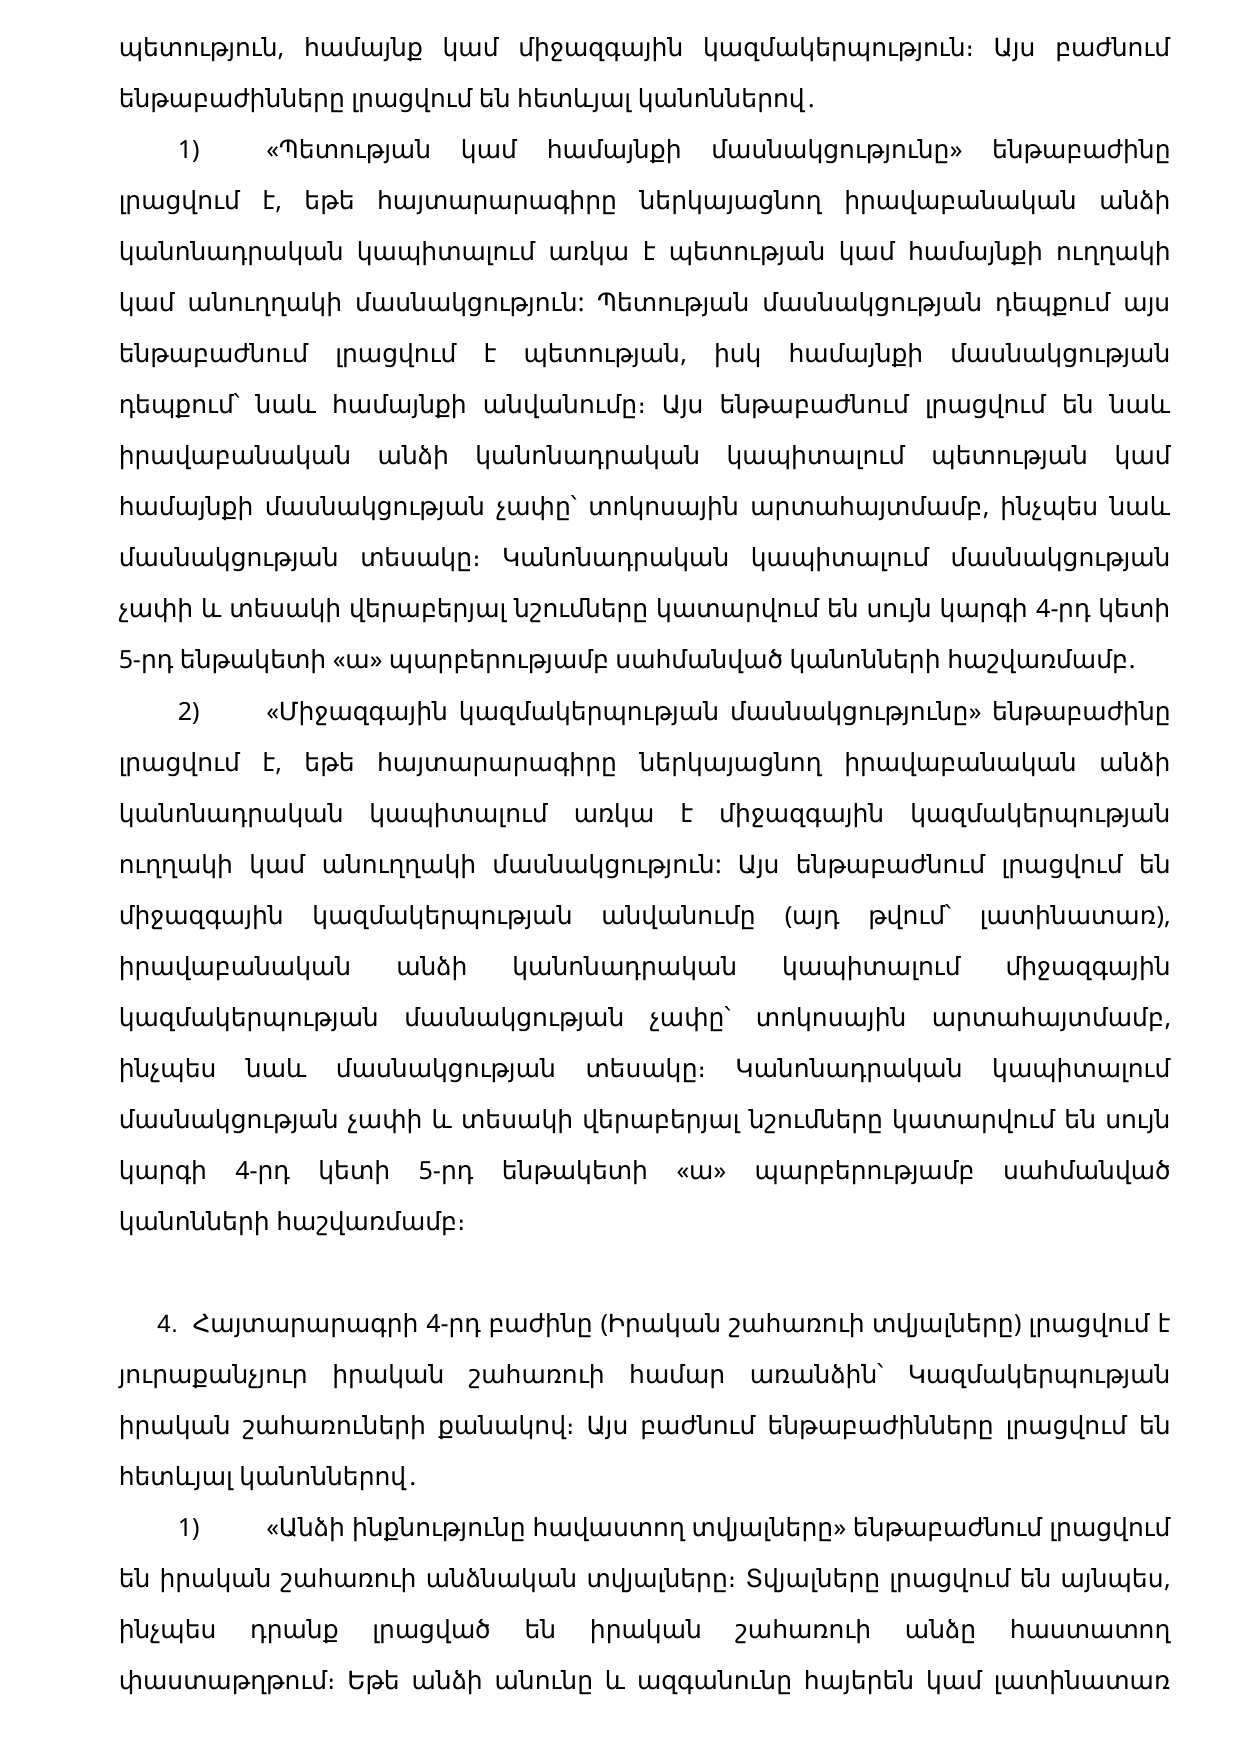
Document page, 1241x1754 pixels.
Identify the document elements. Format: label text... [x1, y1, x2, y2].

list Հայտարարագրի 4-րդ բաժինը (Իրական շահառուի տվյալները) լրացվում է յուրաքանչյուր իրական շահառուի համար առանձին՝ Կազմակերպության իրական շահառուների քանակով։ Այս բաժնում ենթաբաժինները լրացվում են հետևյալ կանոններով․ [118, 1306, 1171, 1493]
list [118, 1510, 1171, 1697]
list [118, 29, 1171, 115]
list «Միջազգային կազմակերպության մասնակցությունը» ենթաբաժինը լրացվում է, եթե հայտարարագիրը ներկայացնող իրավաբանական անձի կանոնադրական կապիտալում առկա է միջազգային կազմակերպության ուղղակի կամ անուղղակի մասնակցություն: Այս ենթաբաժնում լրացվում են միջազգային կազմակերպության անվանումը (այդ թվում՝ լատինատառ), իրավաբանական անձի կանոնադրական կապիտալում միջազգային կազմակերպության մասնակցության չափը՝ տոկոսային արտահայտմամբ, ինչպես նաև մասնակցության տեսակը։ Կանոնադրական կապիտալում մասնակցության չափի և տեսակի վերաբերյալ նշումները կատարվում են սույն կարգի 4-րդ կետի 5-րդ ենթակետի «ա» պարբերությամբ սահմանված կանոնների հաշվառմամբ։ [118, 693, 1171, 1238]
list «Պետության կամ համայնքի մասնակցությունը» ենթաբաժինը լրացվում է, եթե հայտարարագիրը ներկայացնող իրավաբանական անձի կանոնադրական կապիտալում առկա է պետության կամ համայնքի ուղղակի կամ անուղղակի մասնակցություն: Պետության մասնակցության դեպքում այս ենթաբաժնում լրացվում է պետության, իսկ համայնքի մասնակցության դեպքում՝ նաև համայնքի անվանումը։ Այս ենթաբաժնում լրացվում են նաև իրավաբանական անձի կանոնադրական կապիտալում պետության կամ համայնքի մասնակցության չափը՝ տոկոսային արտահայտմամբ, ինչպես նաև մասնակցության տեսակը։ Կանոնադրական կապիտալում մասնակցության չափի և տեսակի վերաբերյալ նշումները կատարվում են սույն կարգի 4-րդ կետի 5-րդ ենթակետի «ա» պարբերությամբ սահմանված կանոնների հաշվառմամբ. [118, 132, 1171, 676]
